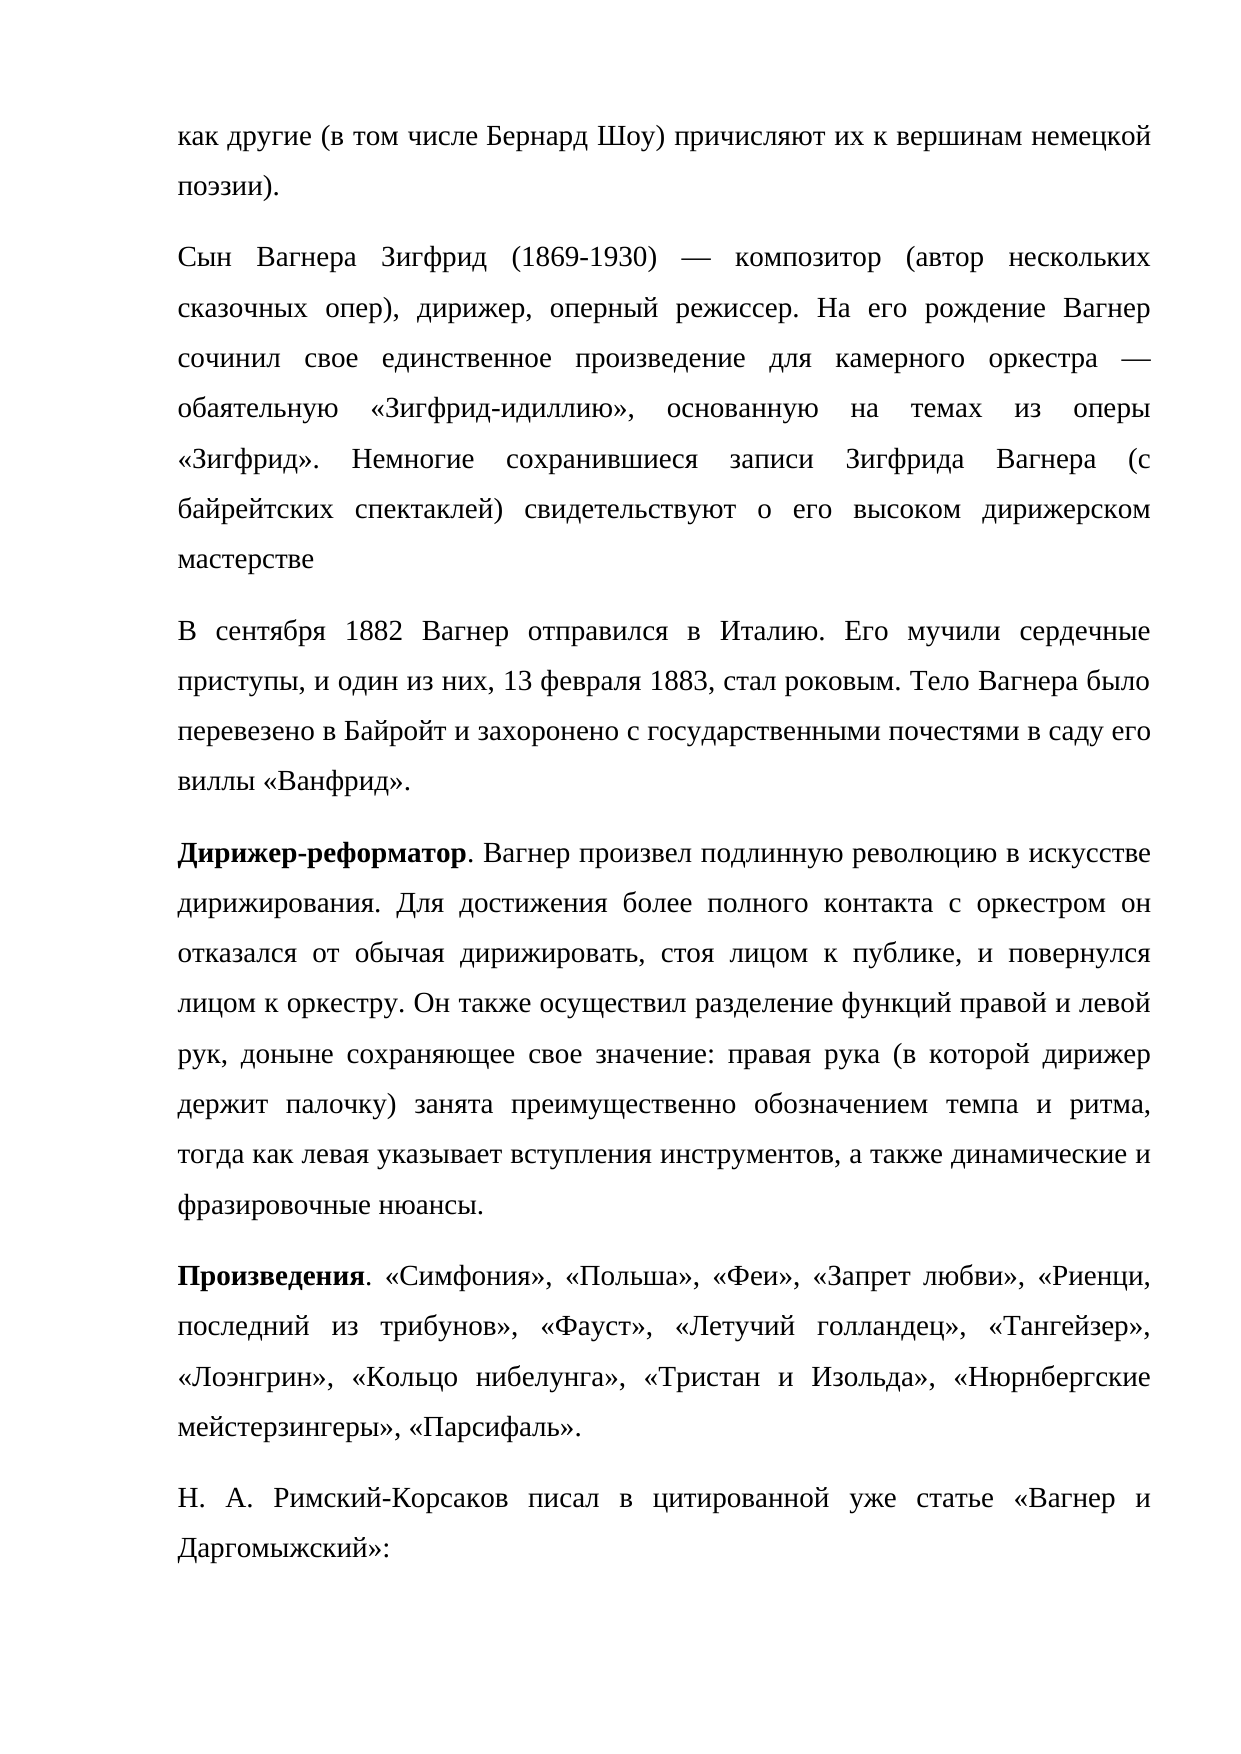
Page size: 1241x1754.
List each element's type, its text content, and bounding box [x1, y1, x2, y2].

text Произведения. «Симфония», «Польша», «Феи», «Запрет любви», «Риенци, последний из трибунов», «Фауст», «Летучий голландец», «Тангейзер», «Лоэнгрин», «Кольцо нибелунга», «Тристан и Изольда», «Нюрнбергские мейстерзингеры», «Парсифаль». [177, 1258, 1152, 1442]
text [177, 118, 1152, 202]
text Дирижер-реформатор. Вагнер произвел подлинную революцию в искусстве дирижирования. Для достижения более полного контакта с оркестром он отказался от обычая дирижировать, стоя лицом к публике, и повернулся лицом к оркестру. Он также осуществил разделение функций правой и левой рук, доныне сохраняющее свое значение: правая рука (в которой дирижер держит палочку) занята преимущественно обозначением темпа и ритма, тогда как левая указывает вступления инструментов, а также динамические и фразировочные нюансы. [177, 835, 1152, 1220]
text В сентября 1882 Вагнер отправился в Италию. Его мучили сердечные приступы, и один из них, 13 февраля 1883, стал роковым. Тело Вагнера было перевезено в Байройт и захоронено с государственными почестями в саду его виллы «Ванфрид». [177, 613, 1152, 797]
text Сын Вагнера Зигфрид (1869-1930) — композитор (автор нескольких сказочных опер), дирижер, оперный режиссер. На его рождение Вагнер сочинил свое единственное произведение для камерного оркестра — обаятельную «Зигфрид-идиллию», основанную на темах из оперы «Зигфрид». Немногие сохранившиеся записи Зигфрида Вагнера (с байрейтских спектаклей) свидетельствуют о его высоком дирижерском мастерстве [177, 239, 1152, 575]
text Н. А. Римский-Корсаков писал в цитированной уже статье «Вагнер и Даргомыжский»: [177, 1480, 1152, 1564]
